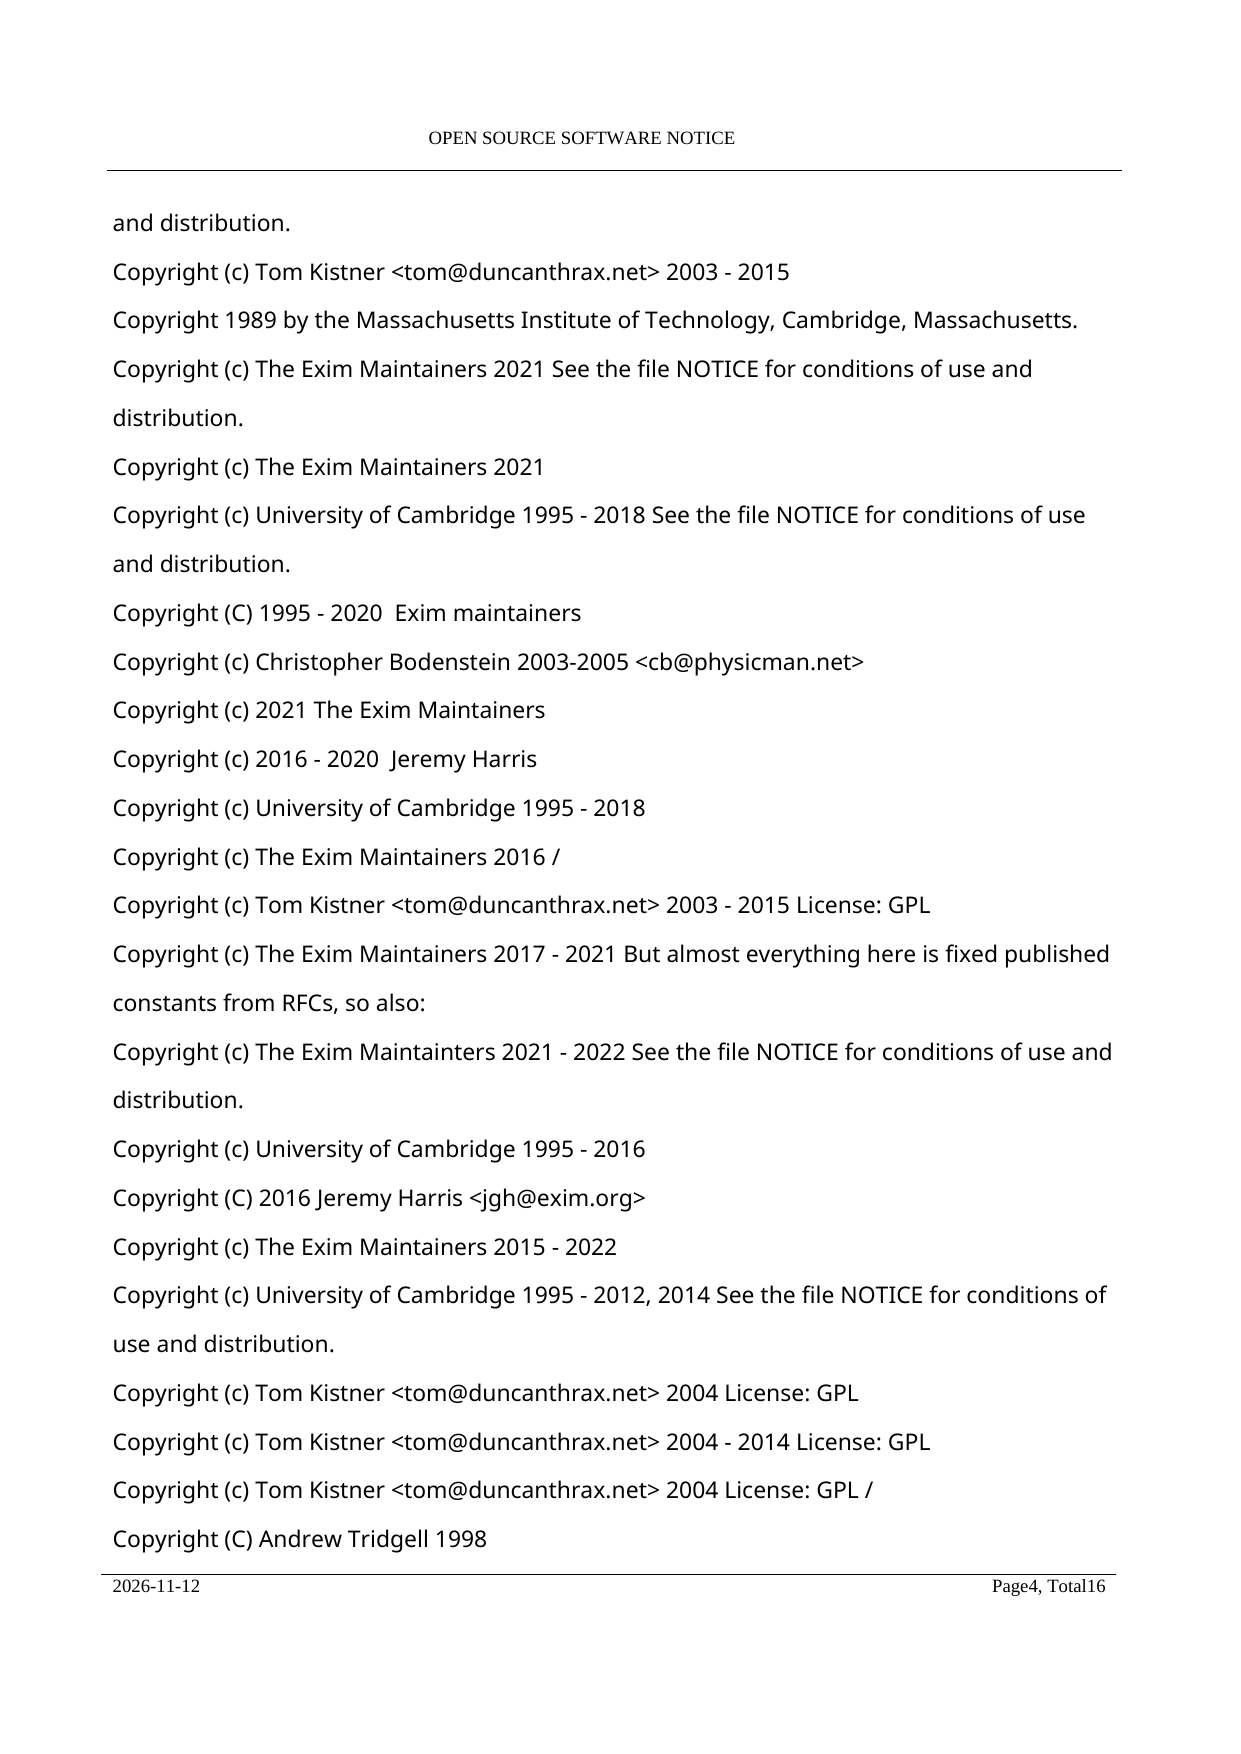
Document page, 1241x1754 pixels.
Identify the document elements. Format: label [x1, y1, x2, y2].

text [112, 206, 1128, 1555]
